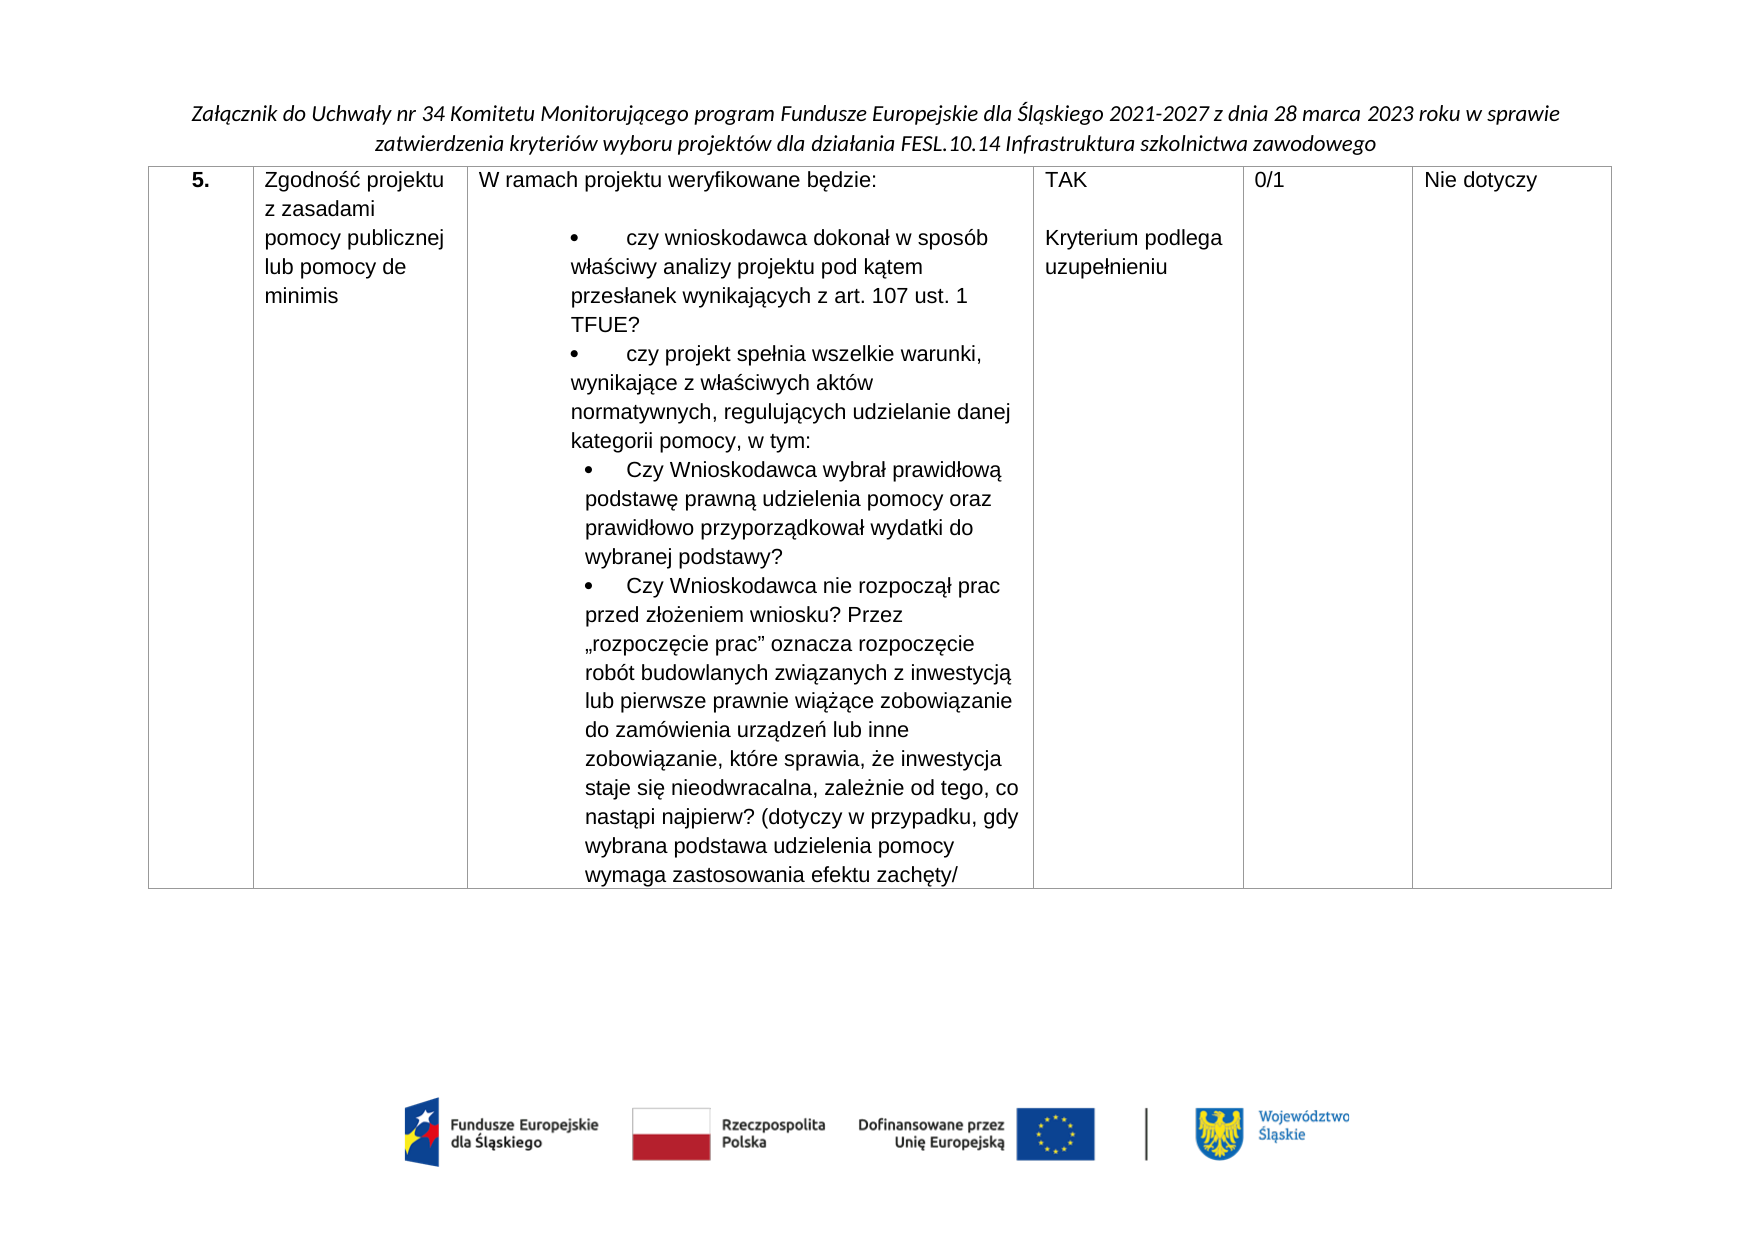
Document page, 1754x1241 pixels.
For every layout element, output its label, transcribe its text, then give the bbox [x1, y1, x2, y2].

table_cell Nie dotyczy [1413, 167, 1611, 887]
table_cell [149, 167, 253, 887]
table_cell Zgodność projektu z zasadami pomocy publicznej lub pomocy de minimis [254, 167, 467, 887]
picture [404, 1097, 1350, 1167]
table_cell TAK Kryterium podlega uzupełnieniu [1034, 167, 1243, 887]
table_cell 0/1 [1244, 167, 1412, 887]
